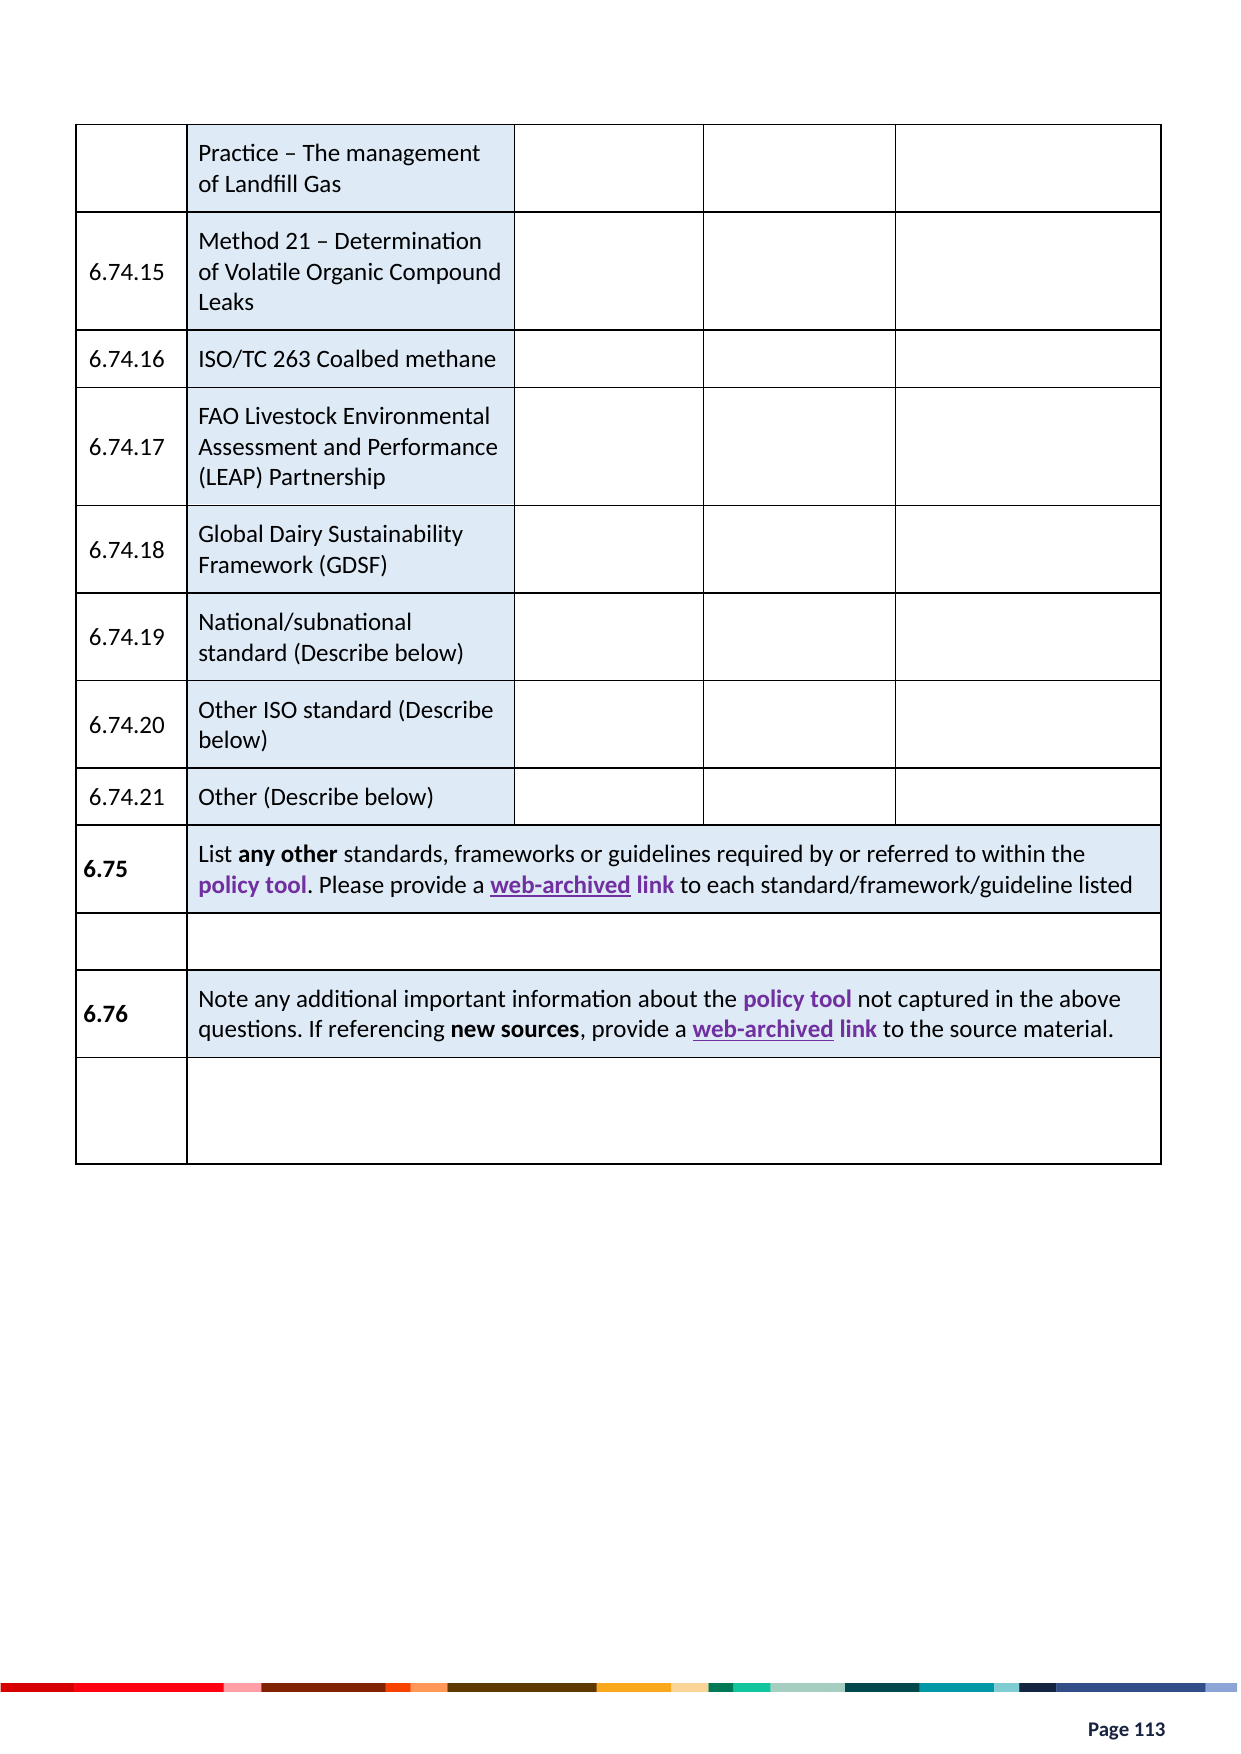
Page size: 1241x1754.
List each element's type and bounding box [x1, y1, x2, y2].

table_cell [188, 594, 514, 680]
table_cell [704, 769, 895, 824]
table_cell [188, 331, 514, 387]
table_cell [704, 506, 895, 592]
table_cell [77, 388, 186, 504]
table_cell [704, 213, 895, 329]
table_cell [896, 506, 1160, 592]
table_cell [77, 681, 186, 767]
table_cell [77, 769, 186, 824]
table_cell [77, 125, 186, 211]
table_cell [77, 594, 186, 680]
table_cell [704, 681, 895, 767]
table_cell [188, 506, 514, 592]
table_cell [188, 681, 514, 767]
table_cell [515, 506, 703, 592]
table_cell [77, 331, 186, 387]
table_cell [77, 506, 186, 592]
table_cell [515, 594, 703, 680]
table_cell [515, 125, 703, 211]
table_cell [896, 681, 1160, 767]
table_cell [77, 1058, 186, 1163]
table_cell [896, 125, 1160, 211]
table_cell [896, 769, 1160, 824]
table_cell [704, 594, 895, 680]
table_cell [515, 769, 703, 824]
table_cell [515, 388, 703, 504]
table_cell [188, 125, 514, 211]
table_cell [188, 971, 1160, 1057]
picture [0, 1683, 1236, 1692]
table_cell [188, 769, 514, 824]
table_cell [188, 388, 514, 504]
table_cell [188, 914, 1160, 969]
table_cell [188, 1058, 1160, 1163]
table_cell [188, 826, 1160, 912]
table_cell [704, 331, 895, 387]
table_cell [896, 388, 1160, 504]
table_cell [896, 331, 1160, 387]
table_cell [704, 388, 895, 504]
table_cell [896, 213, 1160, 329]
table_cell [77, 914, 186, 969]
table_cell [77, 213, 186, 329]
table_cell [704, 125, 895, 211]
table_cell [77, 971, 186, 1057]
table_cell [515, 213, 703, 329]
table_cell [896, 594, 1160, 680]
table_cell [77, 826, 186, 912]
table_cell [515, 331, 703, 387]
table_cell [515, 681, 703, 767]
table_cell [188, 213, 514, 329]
